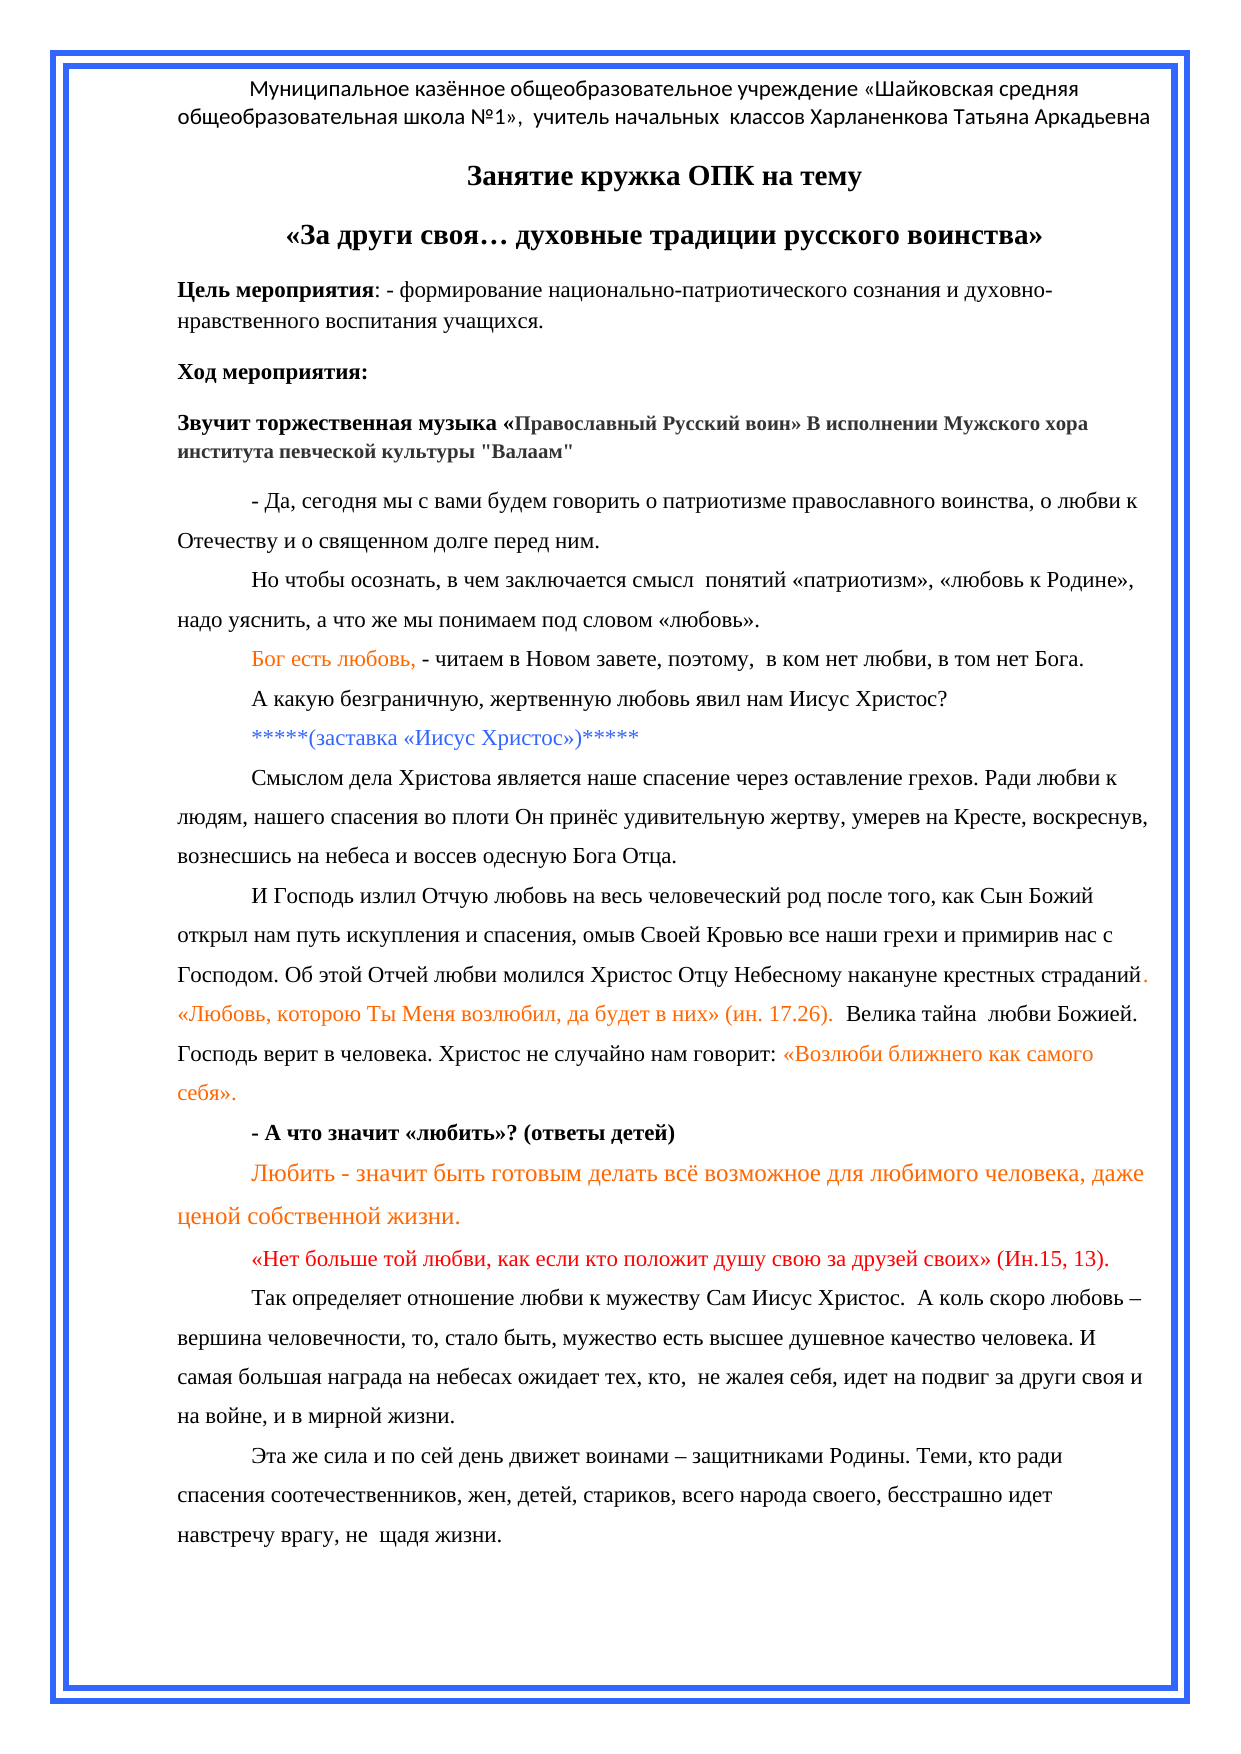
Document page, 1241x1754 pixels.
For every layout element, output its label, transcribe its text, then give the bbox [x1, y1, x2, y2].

text - Да, сегодня мы с вами будем говорить о патриотизме православного воинства, о любви к Отечеству и о священном долге перед ним. [177, 487, 1152, 553]
text Ход мероприятия: [177, 358, 1152, 384]
text Занятие кружка ОПК на тему [177, 158, 1152, 191]
text Бог есть любовь, - читаем в Новом завете, поэтому, в ком нет любви, в том нет Бога. [177, 645, 1152, 671]
text А какую безграничную, жертвенную любовь явил нам Иисус Христос? [177, 684, 1152, 711]
text «Нет больше той любви, как если кто положит душу свою за друзей своих» (Ин.15, 13). [177, 1244, 1152, 1271]
text Но чтобы осознать, в чем заключается смысл понятий «патриотизм», «любовь к Родине», надо уяснить, а что же мы понимаем под словом «любовь». [177, 566, 1152, 632]
text - А что значит «любить»? (ответы детей) [177, 1119, 1152, 1145]
text Смыслом дела Христова является наше спасение через оставление грехов. Ради любви к людям, нашего спасения во плоти Он принёс удивительную жертву, умерев на Кресте, воскреснув, вознесшись на небеса и воссев одесную Бога Отца. [177, 763, 1152, 869]
text Так определяет отношение любви к мужеству Сам Иисус Христос. А коль скоро любовь – вершина человечности, то, стало быть, мужество есть высшее душевное качество человека. И самая большая награда на небесах ожидает тех, кто, не жалея себя, идет на подвиг за други своя и на войне, и в мирной жизни. [177, 1284, 1152, 1429]
text Цель мероприятия: - формирование национально-патриотического сознания и духовно-нравственного воспитания учащихся. [177, 277, 1152, 333]
text Эта же сила и по сей день движет воинами – защитниками Родины. Теми, кто ради спасения соотечественников, жен, детей, стариков, всего народа своего, бесстрашно идет навстречу врагу, не щадя жизни. [177, 1442, 1152, 1547]
text Любить - значит быть готовым делать всё возможное для любимого человека, даже ценой собственной жизни. [177, 1158, 1152, 1230]
text «За други своя… духовные традиции русского воинства» [177, 217, 1152, 251]
text Звучит торжественная музыка «Православный Русский воин» В исполнении Мужского хора института певческой культуры "Валаам" [177, 409, 1152, 463]
text И Господь излил Отчую любовь на весь человеческий род после того, как Сын Божий открыл нам путь искупления и спасения, омыв Своей Кровью все наши грехи и примирив нас с Господом. Об этой Отчей любви молился Христос Отцу Небесному накануне крестных страданий. «Любовь, которою Ты Меня возлюбил, да будет в них» (ин. 17.26). Велика тайна любви Божией. Господь верит в человека. Христос не случайно нам говорит: «Возлюби ближнего как самого себя». [177, 882, 1152, 1106]
text *****(заставка «Иисус Христос»)***** [177, 724, 1152, 750]
